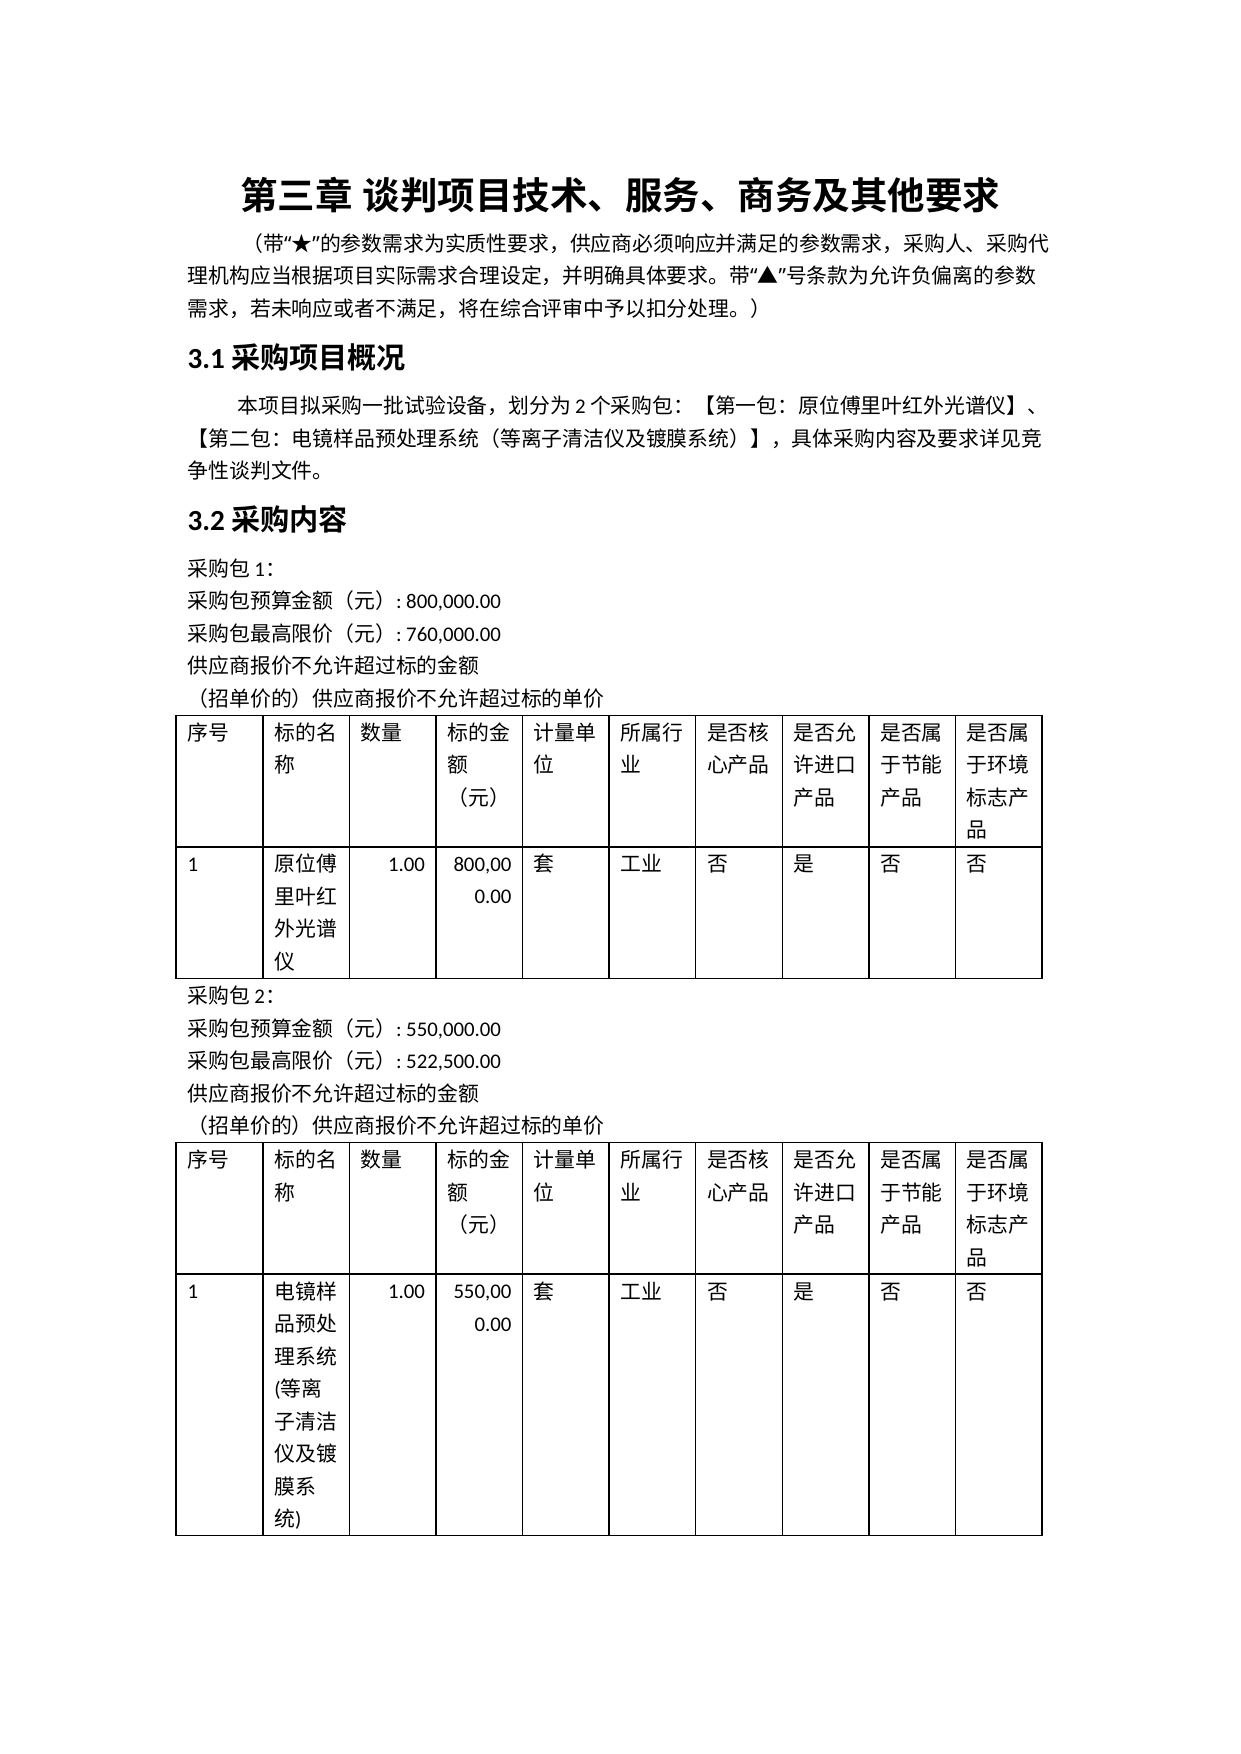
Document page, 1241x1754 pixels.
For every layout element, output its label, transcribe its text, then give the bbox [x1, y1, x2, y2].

text 采购包预算金额（元）: 800,000.00 [187, 584, 1053, 617]
table_cell 1 [177, 848, 262, 978]
table_cell 是 [783, 1275, 868, 1535]
text 供应商报价不允许超过标的金额 [187, 1077, 1053, 1109]
text 第三章 谈判项目技术、服务、商务及其他要求 [187, 162, 1053, 227]
text 采购包最高限价（元）: 760,000.00 [187, 617, 1053, 649]
text 本项目拟采购一批试验设备，划分为2个采购包：【第一包：原位傅里叶红外光谱仪】、【第二包：电镜样品预处理系统（等离子清洁仪及镀膜系统）】，具体采购内容及要求详见竞争性谈判文件。 [187, 389, 1053, 487]
table_header 标的名称 [264, 716, 349, 846]
table_cell 否 [696, 848, 782, 978]
table_cell 1.00 [350, 848, 435, 978]
table_cell 否 [956, 1275, 1041, 1535]
table_header 是否属于环境标志产品 [956, 716, 1041, 846]
table_header 数量 [350, 1143, 435, 1273]
table_header 所属行业 [610, 716, 695, 846]
table_cell 套 [523, 1275, 608, 1535]
text （带“★”的参数需求为实质性要求，供应商必须响应并满足的参数需求，采购人、采购代理机构应当根据项目实际需求合理设定，并明确具体要求。带“▲”号条款为允许负偏离的参数需求，若未响应或者不满足，将在综合评审中予以扣分处理。） [187, 227, 1053, 324]
table_header 数量 [350, 716, 435, 846]
table_cell 否 [870, 848, 955, 978]
table_header 是否属于环境标志产品 [956, 1143, 1041, 1273]
text 采购包最高限价（元）: 522,500.00 [187, 1044, 1053, 1077]
text 采购包2： [187, 979, 1053, 1012]
table_header 标的金额 （元） [437, 716, 522, 846]
text 供应商报价不允许超过标的金额 [187, 649, 1053, 682]
table_header 是否属于节能产品 [870, 716, 955, 846]
table_cell 否 [870, 1275, 955, 1535]
text （招单价的）供应商报价不允许超过标的单价 [187, 1109, 1053, 1142]
text 3.2采购内容 [187, 487, 1053, 552]
table_cell 电镜样品预处理系统(等离子清洁仪及镀膜系统) [264, 1275, 349, 1535]
table_cell 1 [177, 1275, 262, 1535]
table_header 序号 [177, 1143, 262, 1273]
table_cell 否 [956, 848, 1041, 978]
table_header 所属行业 [610, 1143, 695, 1273]
text （招单价的）供应商报价不允许超过标的单价 [187, 682, 1053, 714]
text 采购包预算金额（元）: 550,000.00 [187, 1012, 1053, 1044]
table_header 是否允许进口产品 [783, 1143, 868, 1273]
table_header 标的金额 （元） [437, 1143, 522, 1273]
table_header 计量单位 [523, 716, 608, 846]
table_cell 800,000.00 [437, 848, 522, 978]
table_header 是否核心产品 [696, 1143, 782, 1273]
table_cell 工业 [610, 848, 695, 978]
table_header 是否属于节能产品 [870, 1143, 955, 1273]
table_header 是否核心产品 [696, 716, 782, 846]
table_header 计量单位 [523, 1143, 608, 1273]
table_cell 是 [783, 848, 868, 978]
table_header 是否允许进口产品 [783, 716, 868, 846]
text 采购包1： [187, 552, 1053, 584]
text 3.1采购项目概况 [187, 324, 1053, 389]
table_cell 工业 [610, 1275, 695, 1535]
table_header 序号 [177, 716, 262, 846]
table_cell 原位傅里叶红外光谱仪 [264, 848, 349, 978]
table_cell 550,000.00 [437, 1275, 522, 1535]
table_header 标的名称 [264, 1143, 349, 1273]
table_cell 1.00 [350, 1275, 435, 1535]
table_cell 套 [523, 848, 608, 978]
table_cell 否 [696, 1275, 782, 1535]
